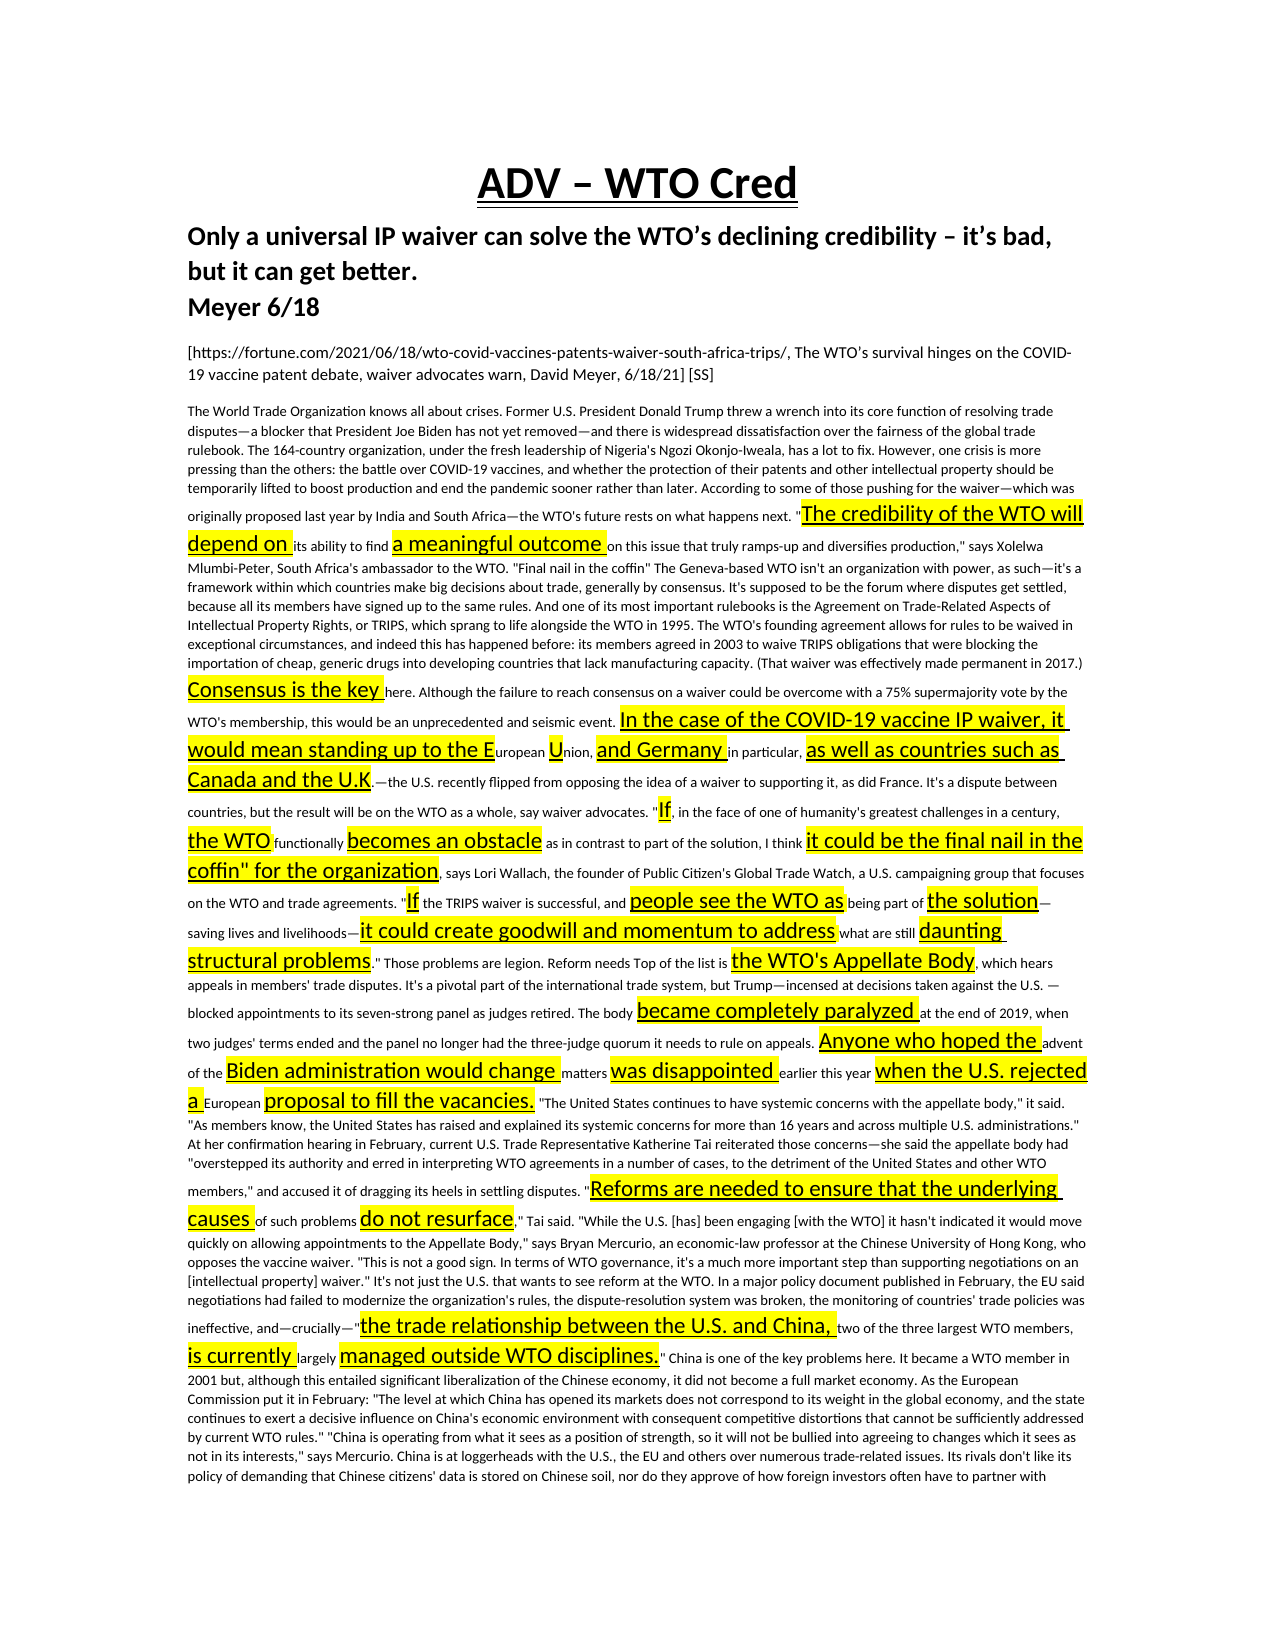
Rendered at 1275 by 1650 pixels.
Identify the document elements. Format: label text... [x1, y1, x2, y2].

text Meyer 6/18 [187, 290, 1087, 323]
subtitle Only a universal IP waiver can solve the WTO’s declining credibility – it’s bad, but it can get better. [187, 219, 1087, 287]
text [187, 403, 1087, 1484]
text [https://fortune.com/2021/06/18/wto-covid-vaccines-patents-waiver-south-africa-trips/, The WTO’s survival hinges on the COVID-19 vaccine patent debate, waiver advocates warn, David Meyer, 6/18/21] [SS] [187, 342, 1087, 384]
subtitle ADV – WTO Cred [187, 154, 1087, 210]
